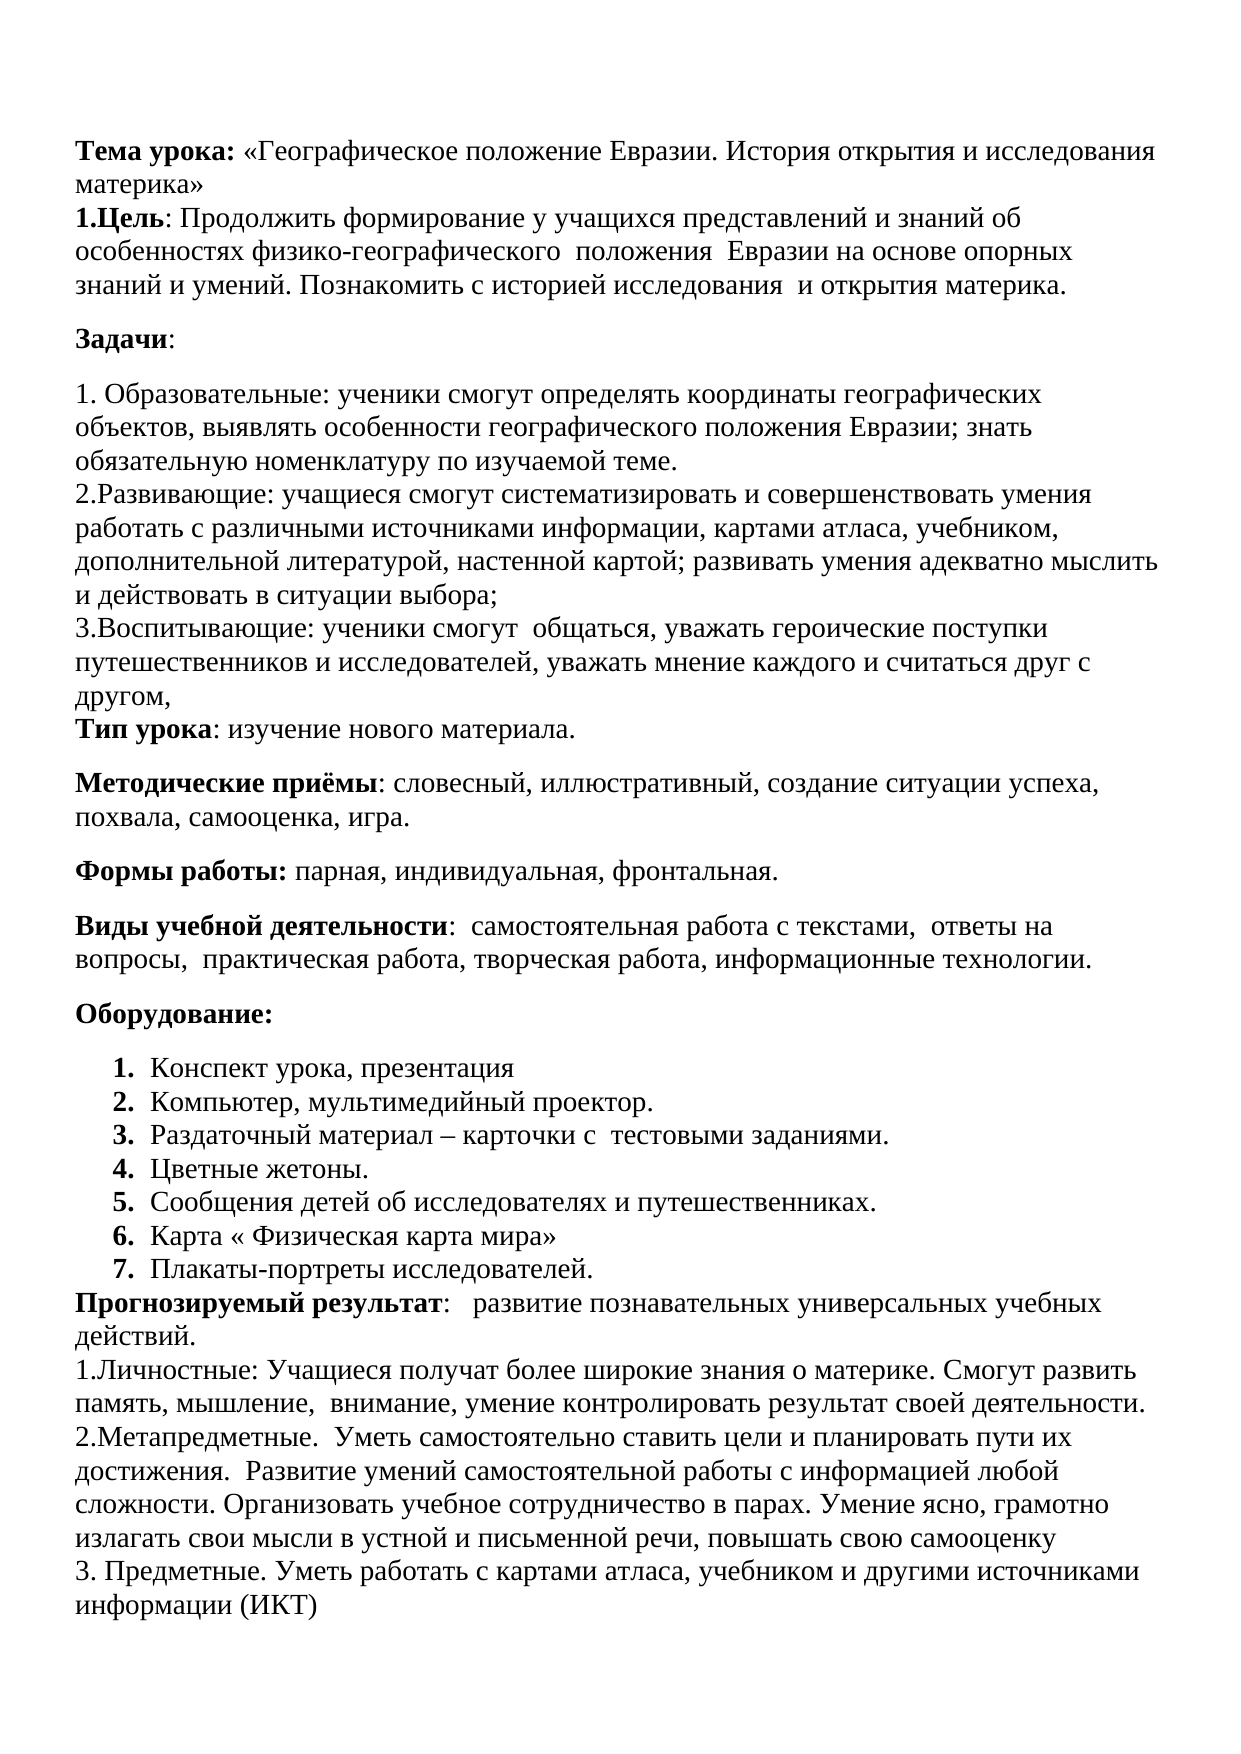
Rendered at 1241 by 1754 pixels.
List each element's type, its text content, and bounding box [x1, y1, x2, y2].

list Сообщения детей об исследователях и путешественниках. [112, 1184, 1165, 1218]
list Цветные жетоны. [112, 1151, 1165, 1184]
list 1.Личностные: Учащиеся получат более широкие знания о материке. Смогут развить память, мышление, внимание, умение контролировать результат своей деятельности. [75, 1352, 1165, 1419]
text Формы работы: парная, индивидуальная, фронтальная. [75, 853, 1165, 887]
text Задачи: [75, 321, 1165, 355]
list Компьютер, мультимедийный проектор. [112, 1084, 1165, 1117]
list Прогнозируемый результат: развитие познавательных универсальных учебных действий. [75, 1285, 1165, 1352]
text Оборудование: [75, 996, 1165, 1029]
text 2.Развивающие: учащиеся смогут систематизировать и совершенствовать умения работать с различными источниками информации, картами атласа, учебником, дополнительной литературой, настенной картой; развивать умения адекватно мыслить и действовать в ситуации выбора; [75, 476, 1165, 611]
list 2.Метапредметные. Уметь самостоятельно ставить цели и планировать пути их достижения. Развитие умений самостоятельной работы с информацией любой сложности. Организовать учебное сотрудничество в парах. Умение ясно, грамотно излагать свои мысли в устной и письменной речи, повышать свою самооценку [75, 1419, 1165, 1553]
list 3. Предметные. Уметь работать с картами атласа, учебником и другими источниками информации (ИКТ) [75, 1553, 1165, 1620]
list Конспект урока, презентация [112, 1050, 1165, 1084]
list Карта « Физическая карта мира» [112, 1218, 1165, 1251]
text 1. Образовательные: ученики смогут определять координаты географических объектов, выявлять особенности географического положения Евразии; знать обязательную номенклатуру по изучаемой теме. [75, 376, 1165, 476]
text Методические приёмы: словесный, иллюстративный, создание ситуации успеха, похвала, самооценка, игра. [75, 766, 1165, 833]
text Тема урока: «Географическое положение Евразии. История открытия и исследования материка» [75, 133, 1165, 200]
text Тип урока: изучение нового материала. [75, 711, 1165, 745]
text 1.Цель: Продолжить формирование у учащихся представлений и знаний об особенностях физико-географического положения Евразии на основе опорных знаний и умений. Познакомить с историей исследования и открытия материка. [75, 200, 1165, 301]
list Раздаточный материал – карточки с тестовыми заданиями. [112, 1117, 1165, 1151]
list Плакаты-портреты исследователей. [112, 1251, 1165, 1285]
text 3.Воспитывающие: ученики смогут общаться, уважать героические поступки путешественников и исследователей, уважать мнение каждого и считаться друг с другом, [75, 611, 1165, 711]
text Виды учебной деятельности: самостоятельная работа с текстами, ответы на вопросы, практическая работа, творческая работа, информационные технологии. [75, 908, 1165, 975]
